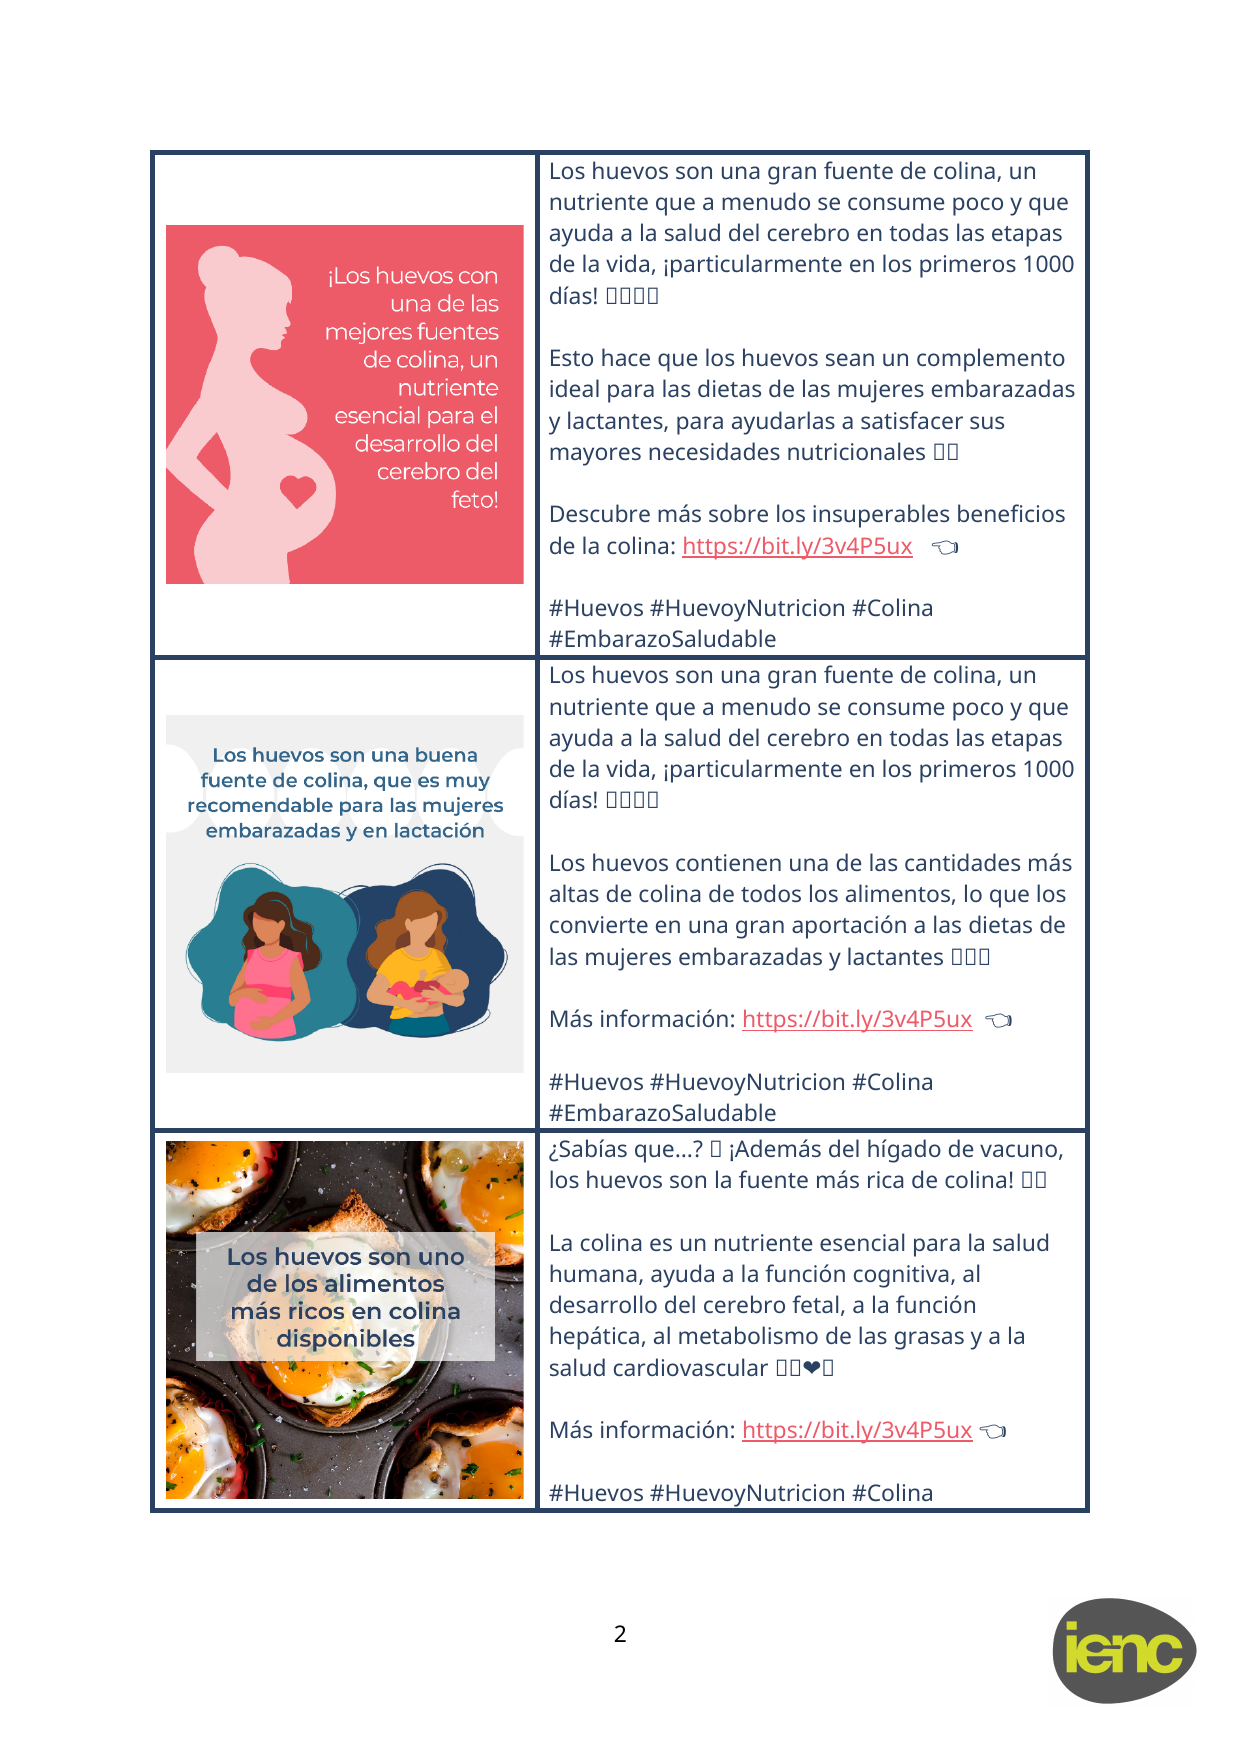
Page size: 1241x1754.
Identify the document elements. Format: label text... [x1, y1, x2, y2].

picture [166, 1141, 524, 1499]
table_cell Los huevos son una gran fuente de colina, un nutriente que a menudo se consume poco y que ayuda a la salud del cerebro en todas las etapas de la vida, ¡particularmente en los primeros 1000 días! 👶🧠🥚🍳 Esto hace que los huevos sean un complemento ideal para las dietas de las mujeres embarazadas y lactantes, para ayudarlas a satisfacer sus mayores necesidades nutricionales 🤰🤱 Descubre más sobre los insuperables beneficios de la colina: https://bit.ly/3v4P5ux 👈 #Huevos #HuevoyNutricion #Colina #EmbarazoSaludable [540, 155, 1085, 655]
table_cell ¿Sabías que…? 🤔 ¡Además del hígado de vacuno, los huevos son la fuente más rica de colina! 🥚🤯 La colina es un nutriente esencial para la salud humana, ayuda a la función cognitiva, al desarrollo del cerebro fetal, a la función hepática, al metabolismo de las grasas y a la salud cardiovascular 🧠🤰❤️🤗 Más información: https://bit.ly/3v4P5ux 👈 #Huevos #HuevoyNutricion #Colina [540, 1133, 1085, 1508]
table_cell [155, 155, 535, 655]
picture [166, 225, 524, 584]
picture [1047, 1595, 1198, 1708]
picture [166, 715, 524, 1073]
table_cell [155, 1133, 535, 1508]
table_cell Los huevos son una gran fuente de colina, un nutriente que a menudo se consume poco y que ayuda a la salud del cerebro en todas las etapas de la vida, ¡particularmente en los primeros 1000 días! 👶🧠🥚🍳 Los huevos contienen una de las cantidades más altas de colina de todos los alimentos, lo que los convierte en una gran aportación a las dietas de las mujeres embarazadas y lactantes 🥚🤰🤱 Más información: https://bit.ly/3v4P5ux 👈 #Huevos #HuevoyNutricion #Colina #EmbarazoSaludable [540, 660, 1085, 1128]
table_cell [155, 660, 535, 1128]
